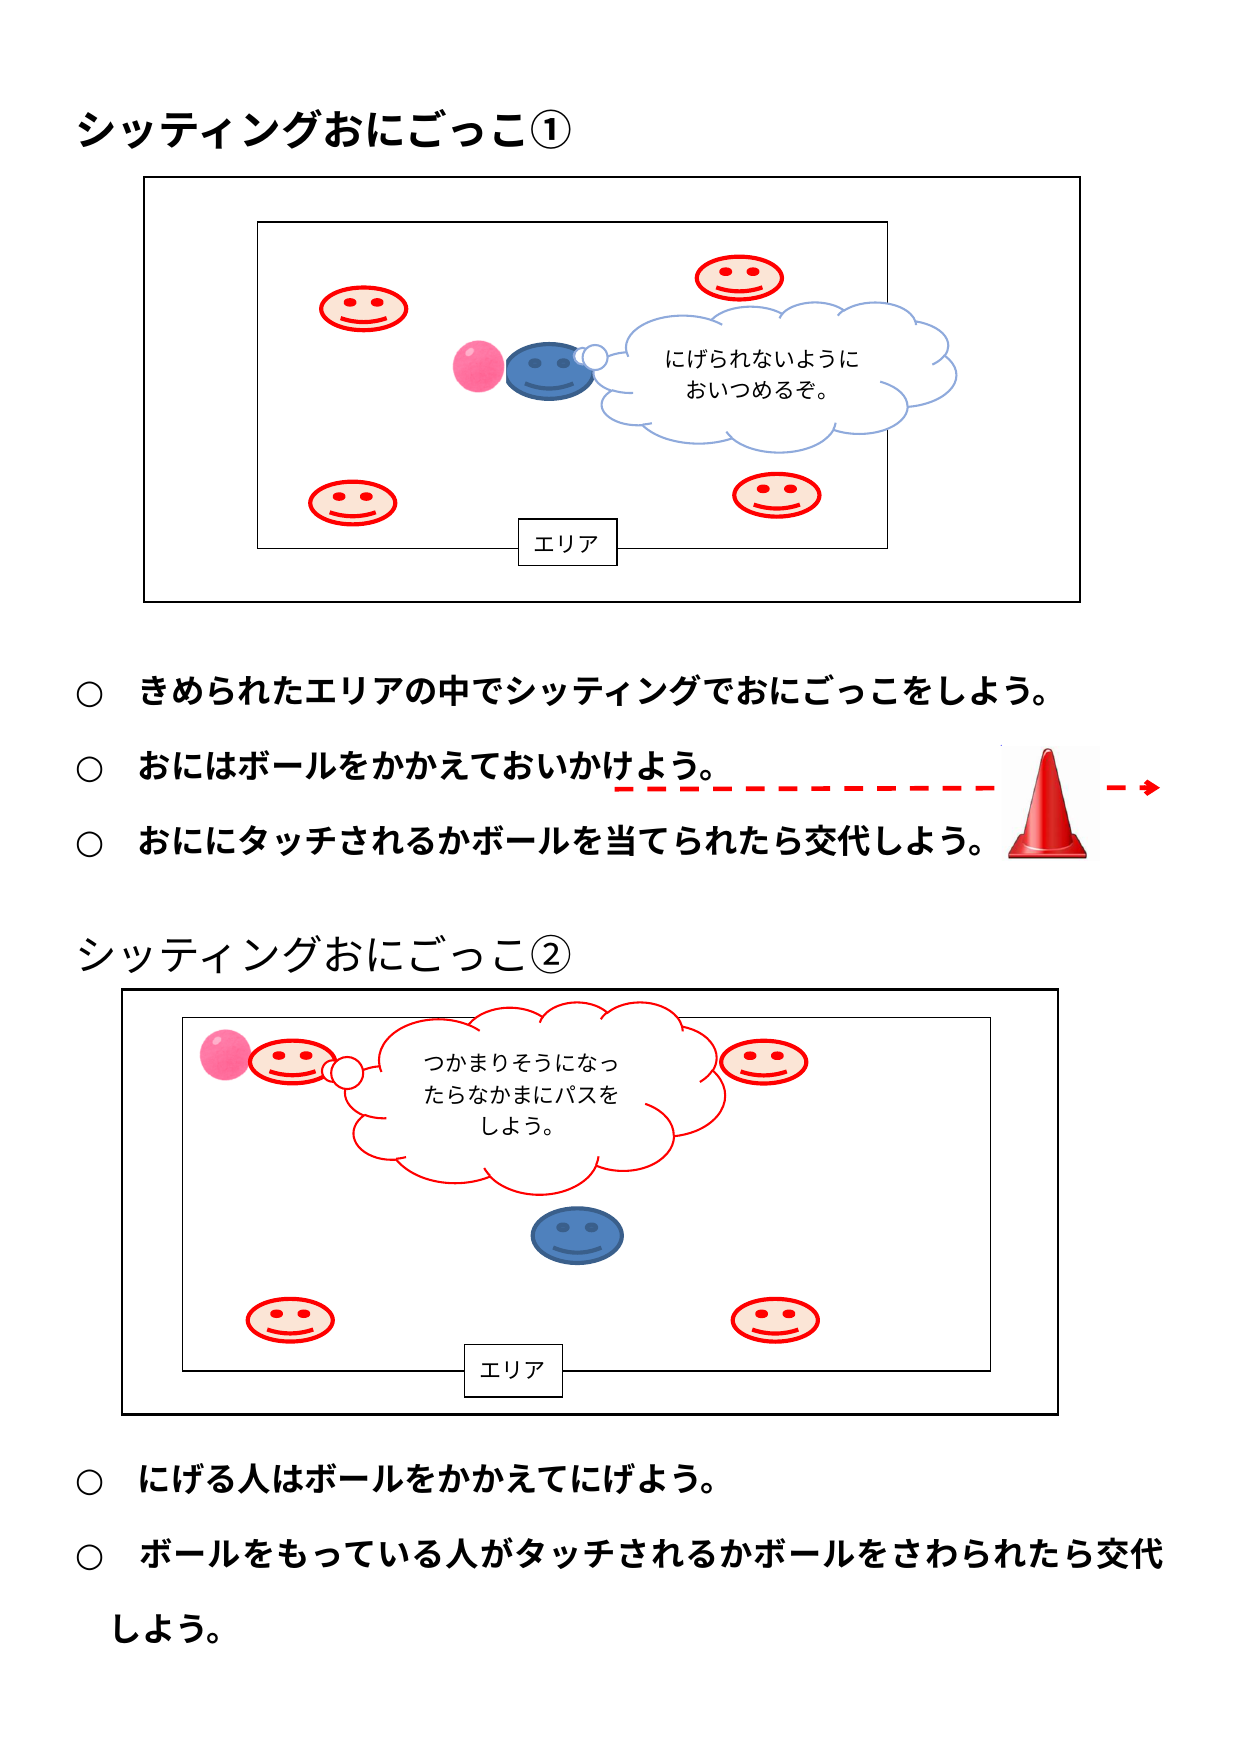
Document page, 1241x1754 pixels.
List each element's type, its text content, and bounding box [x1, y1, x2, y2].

text ○ おににタッチされるかボールを当てられたら交代しよう。 [75, 802, 1165, 877]
text ○ おにはボールをかかえておいかけよう。 [75, 727, 1165, 802]
picture [450, 336, 507, 395]
text シッティングおにごっこ① [75, 89, 1165, 164]
text ○ きめられたエリアの中でシッティングでおにごっこをしよう。 [75, 652, 1165, 727]
text ○ ボールをもっている人がタッチされるかボールをさわられたら交代しよう。 [75, 1514, 1165, 1664]
text ○ にげる人はボールをかかえてにげよう。 [75, 1439, 1165, 1514]
picture [197, 1025, 254, 1083]
picture [1000, 744, 1100, 861]
text シッティングおにごっこ② [75, 914, 1165, 989]
